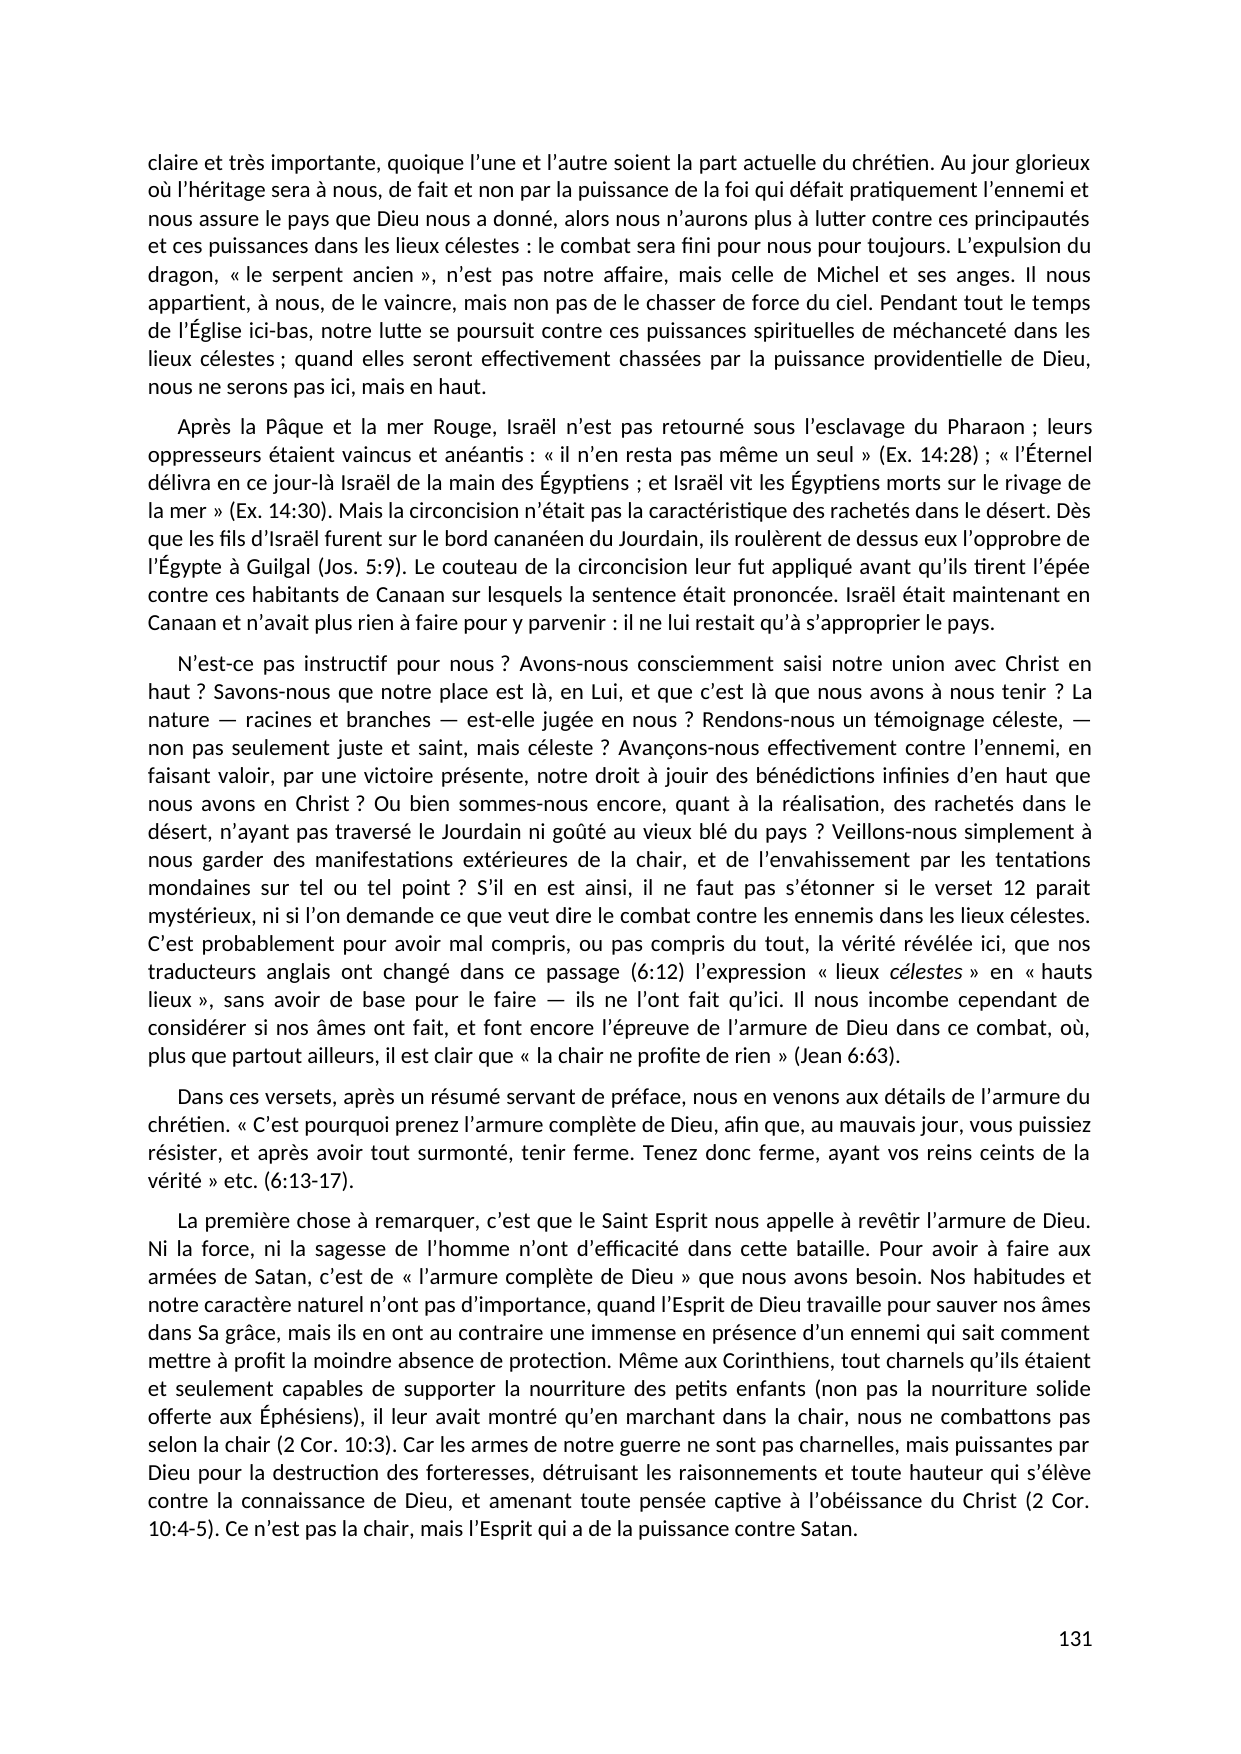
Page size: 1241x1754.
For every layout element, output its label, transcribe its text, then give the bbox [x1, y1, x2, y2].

text La première chose à remarquer, c’est que le Saint Esprit nous appelle à revêtir l’armure de Dieu. Ni la force, ni la sagesse de l’homme n’ont d’efficacité dans cette bataille. Pour avoir à faire aux armées de Satan, c’est de « l’armure complète de Dieu » que nous avons besoin. Nos habitudes et notre caractère naturel n’ont pas d’importance, quand l’Esprit de Dieu travaille pour sauver nos âmes dans Sa grâce, mais ils en ont au contraire une immense en présence d’un ennemi qui sait comment mettre à profit la moindre absence de protection. Même aux Corinthiens, tout charnels qu’ils étaient et seulement capables de supporter la nourriture des petits enfants (non pas la nourriture solide offerte aux Éphésiens), il leur avait montré qu’en marchant dans la chair, nous ne combattons pas selon la chair (2 Cor. 10:3). Car les armes de notre guerre ne sont pas charnelles, mais puissantes par Dieu pour la destruction des forteresses, détruisant les raisonnements et toute hauteur qui s’élève contre la connaissance de Dieu, et amenant toute pensée captive à l’obéissance du Christ (2 Cor. 10:4-5). Ce n’est pas la chair, mais l’Esprit qui a de la puissance contre Satan. [148, 1206, 1093, 1543]
text Après la Pâque et la mer Rouge, Israël n’est pas retourné sous l’esclavage du Pharaon ; leurs oppresseurs étaient vaincus et anéantis : « il n’en resta pas même un seul » (Ex. 14:28) ; « l’Éternel délivra en ce jour-là Israël de la main des Égyptiens ; et Israël vit les Égyptiens morts sur le rivage de la mer » (Ex. 14:30). Mais la circoncision n’était pas la caractéristique des rachetés dans le désert. Dès que les fils d’Israël furent sur le bord cananéen du Jourdain, ils roulèrent de dessus eux l’opprobre de l’Égypte à Guilgal (Jos. 5:9). Le couteau de la circoncision leur fut appliqué avant qu’ils tirent l’épée contre ces habitants de Canaan sur lesquels la sentence était prononcée. Israël était maintenant en Canaan et n’avait plus rien à faire pour y parvenir : il ne lui restait qu’à s’approprier le pays. [148, 412, 1093, 636]
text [148, 148, 1093, 400]
text Dans ces versets, après un résumé servant de préface, nous en venons aux détails de l’armure du chrétien. « C’est pourquoi prenez l’armure complète de Dieu, afin que, au mauvais jour, vous puissiez résister, et après avoir tout surmonté, tenir ferme. Tenez donc ferme, ayant vos reins ceints de la vérité » etc. (6:13-17). [148, 1082, 1093, 1194]
text N’est-ce pas instructif pour nous ? Avons-nous consciemment saisi notre union avec Christ en haut ? Savons-nous que notre place est là, en Lui, et que c’est là que nous avons à nous tenir ? La nature — racines et branches — est-elle jugée en nous ? Rendons-nous un témoignage céleste, — non pas seulement juste et saint, mais céleste ? Avançons-nous effectivement contre l’ennemi, en faisant valoir, par une victoire présente, notre droit à jouir des bénédictions infinies d’en haut que nous avons en Christ ? Ou bien sommes-nous encore, quant à la réalisation, des rachetés dans le désert, n’ayant pas traversé le Jourdain ni goûté au vieux blé du pays ? Veillons-nous simplement à nous garder des manifestations extérieures de la chair, et de l’envahissement par les tentations mondaines sur tel ou tel point ? S’il en est ainsi, il ne faut pas s’étonner si le verset 12 parait mystérieux, ni si l’on demande ce que veut dire le combat contre les ennemis dans les lieux célestes. C’est probablement pour avoir mal compris, ou pas compris du tout, la vérité révélée ici, que nos traducteurs anglais ont changé dans ce passage (6:12) l’expression « lieux célestes » en « hauts lieux », sans avoir de base pour le faire — ils ne l’ont fait qu’ici. Il nous incombe cependant de considérer si nos âmes ont fait, et font encore l’épreuve de l’armure de Dieu dans ce combat, où, plus que partout ailleurs, il est clair que « la chair ne profite de rien » (Jean 6:63). [148, 649, 1093, 1069]
